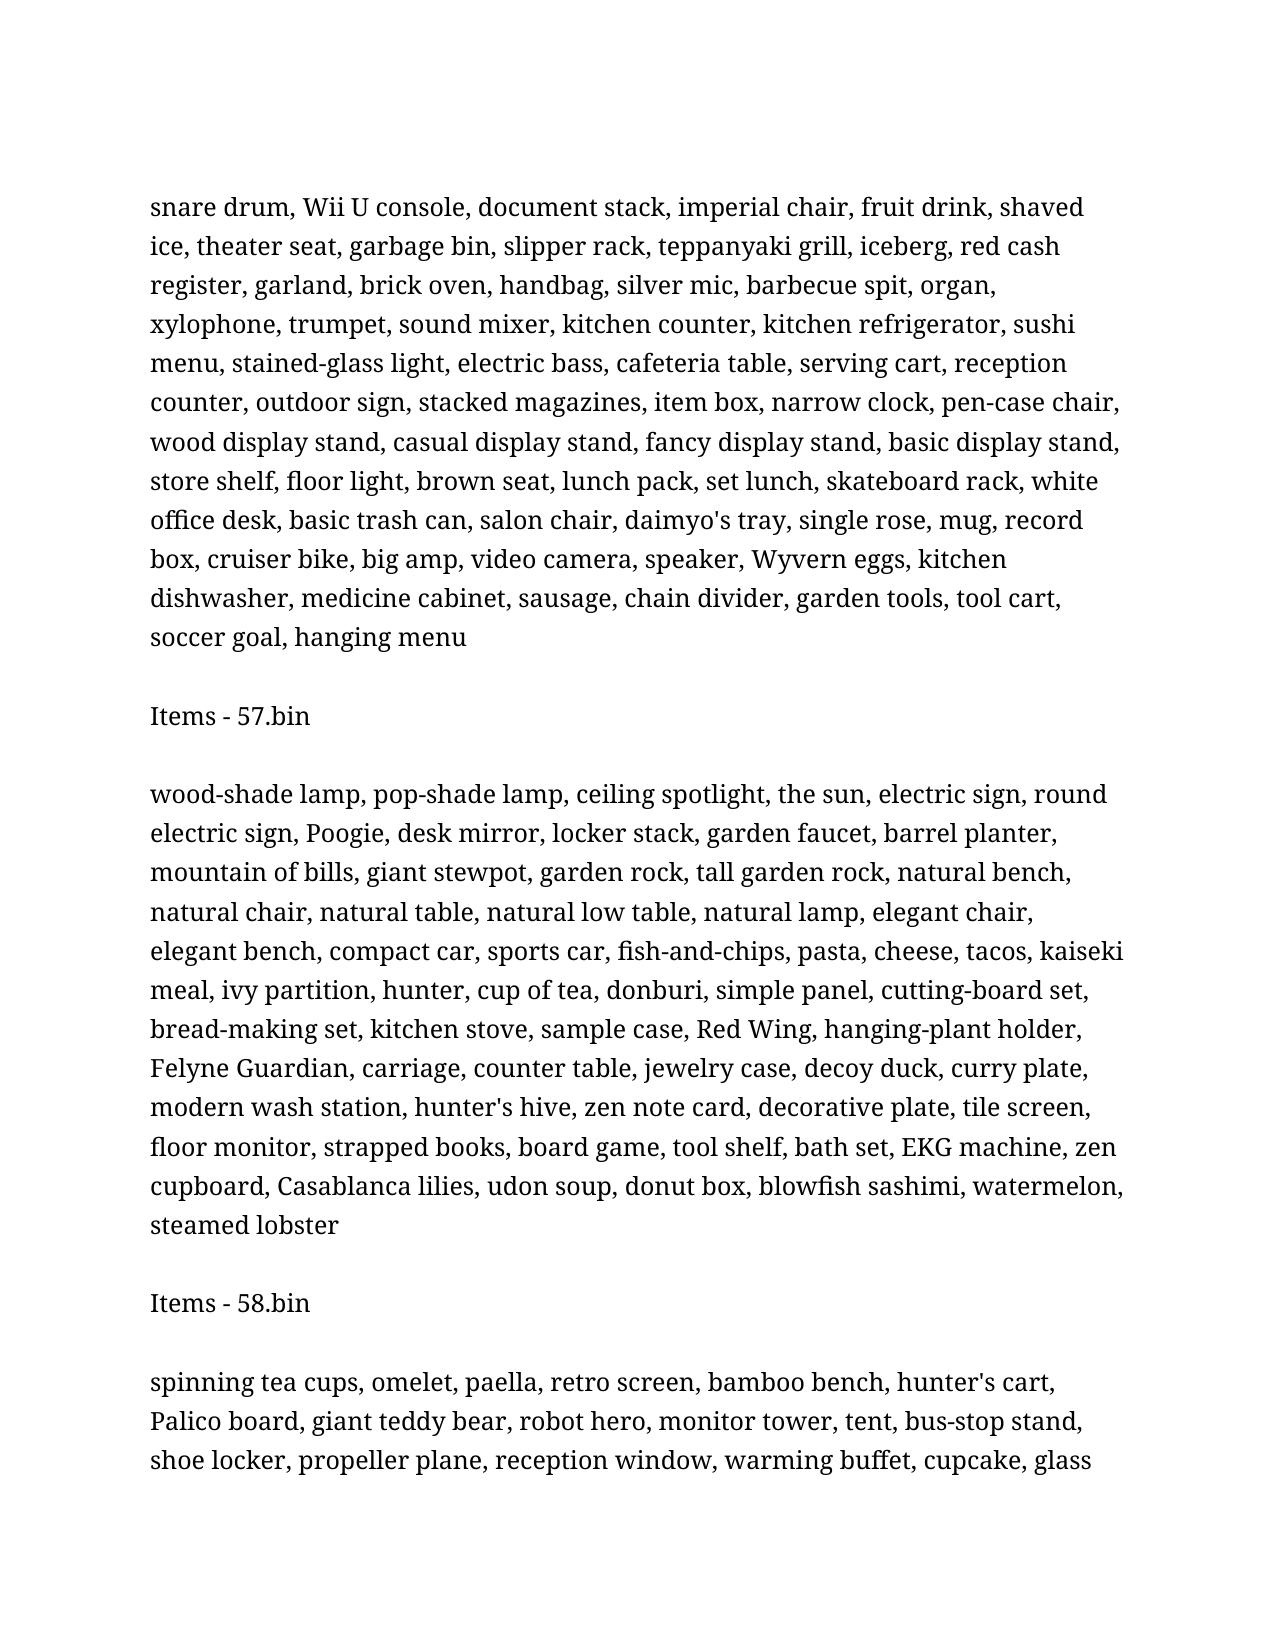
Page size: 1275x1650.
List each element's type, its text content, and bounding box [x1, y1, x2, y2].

text wood-shade lamp, pop-shade lamp, ceiling spotlight, the sun, electric sign, round electric sign, Poogie, desk mirror, locker stack, garden faucet, barrel planter, mountain of bills, giant stewpot, garden rock, tall garden rock, natural bench, natural chair, natural table, natural low table, natural lamp, elegant chair, elegant bench, compact car, sports car, fish-and-chips, pasta, cheese, tacos, kaiseki meal, ivy partition, hunter, cup of tea, donburi, simple panel, cutting-board set, bread-making set, kitchen stove, sample case, Red Wing, hanging-plant holder, Felyne Guardian, carriage, counter table, jewelry case, decoy duck, curry plate, modern wash station, hunter's hive, zen note card, decorative plate, tile screen, floor monitor, strapped books, board game, tool shelf, bath set, EKG machine, zen cupboard, Casablanca lilies, udon soup, donut box, blowfish sashimi, watermelon, steamed lobster [150, 777, 1125, 1242]
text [150, 1364, 1125, 1477]
text Items - 57.bin [150, 698, 1125, 732]
text snare drum, Wii U console, document stack, imperial chair, fruit drink, shaved ice, theater seat, garbage bin, slipper rack, teppanyaki grill, iceberg, red cash register, garland, brick oven, handbag, silver mic, barbecue spit, organ, xylophone, trumpet, sound mixer, kitchen counter, kitchen refrigerator, sushi menu, stained-glass light, electric bass, cafeteria table, serving cart, reception counter, outdoor sign, stacked magazines, item box, narrow clock, pen-case chair, wood display stand, casual display stand, fancy display stand, basic display stand, store shelf, floor light, brown seat, lunch pack, set lunch, skateboard rack, white office desk, basic trash can, salon chair, daimyo's tray, single rose, mug, record box, cruiser bike, big amp, video camera, speaker, Wyvern eggs, kitchen dishwasher, medicine cabinet, sausage, chain divider, garden tools, tool cart, soccer goal, hanging menu [150, 189, 1125, 654]
text Items - 58.bin [150, 1286, 1125, 1320]
